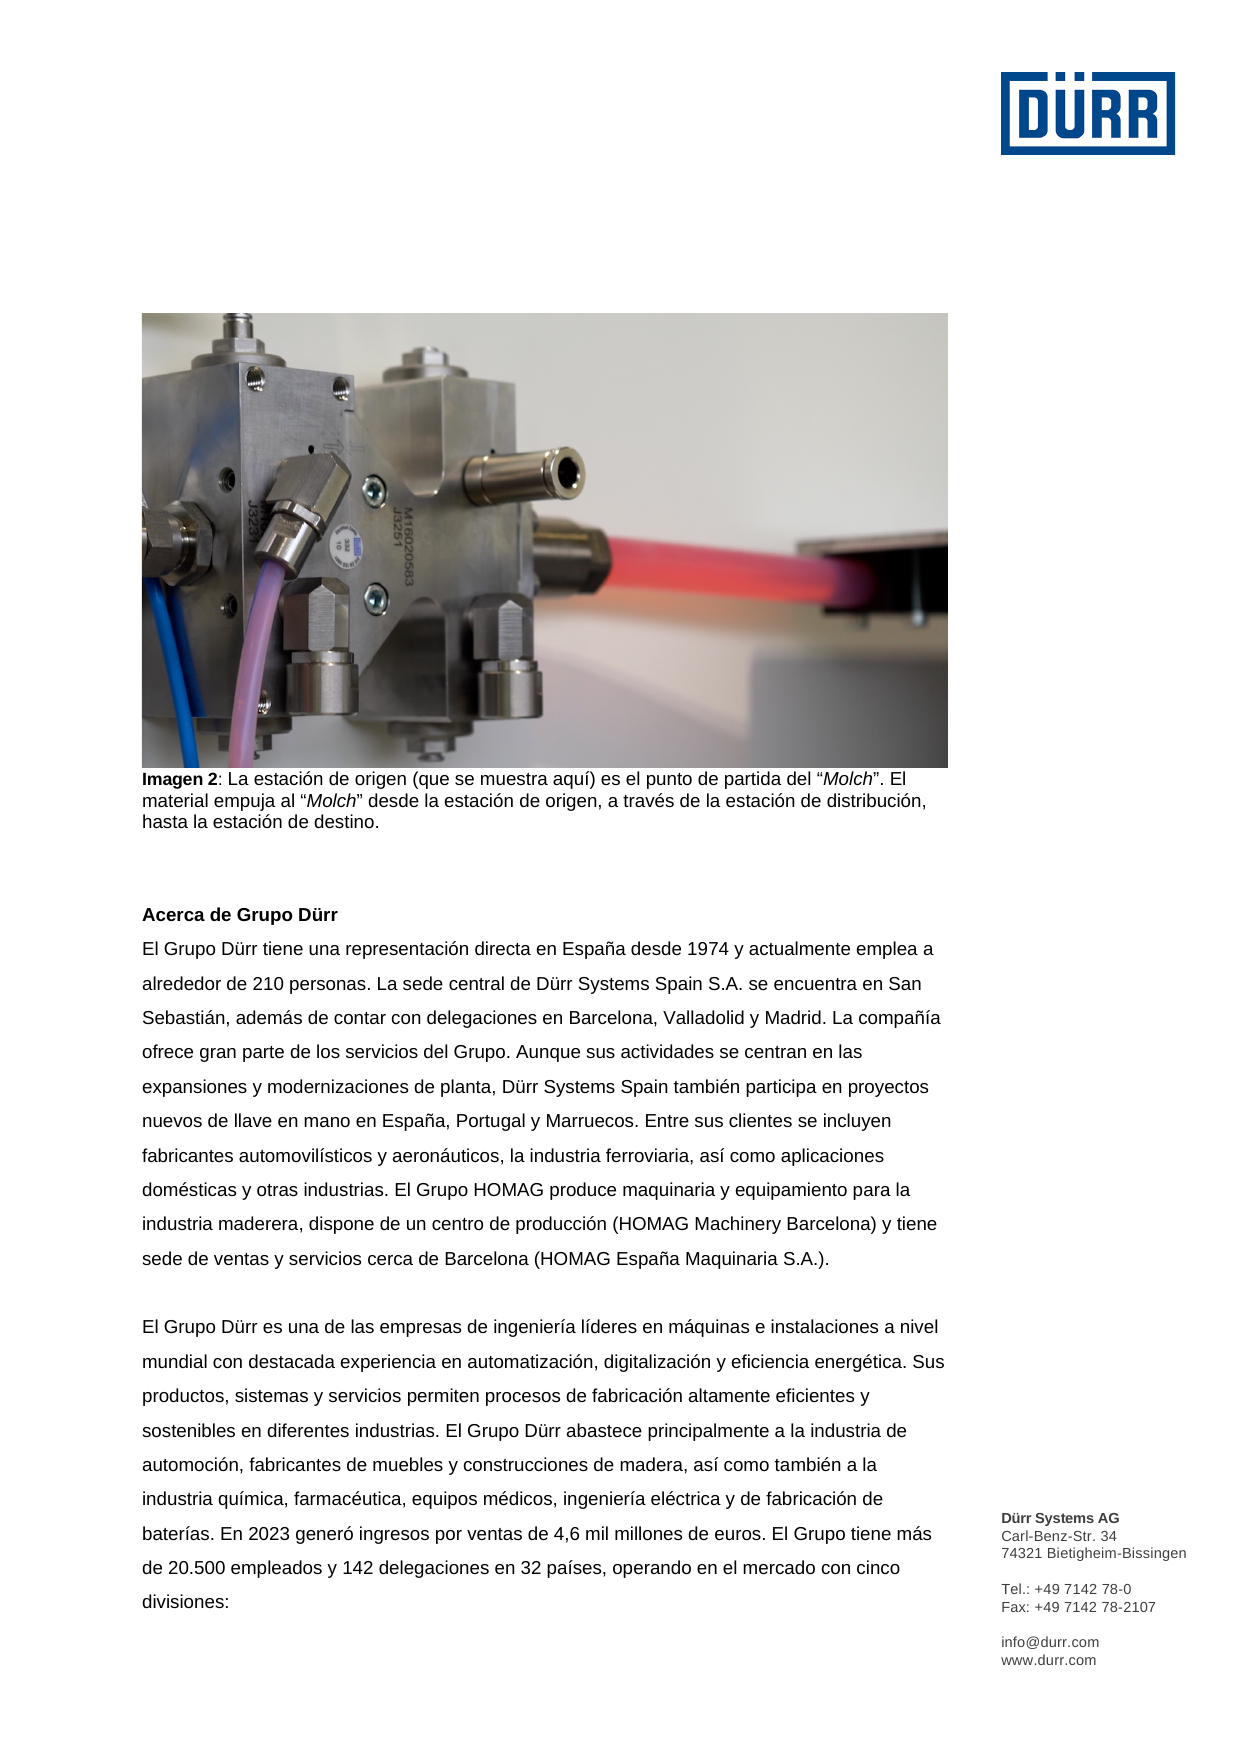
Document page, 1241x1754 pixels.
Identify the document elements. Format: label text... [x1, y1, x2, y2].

text El Grupo Dürr tiene una representación directa en España desde 1974 y actualmente emplea a alrededor de 210 personas. La sede central de Dürr Systems Spain S.A. se encuentra en San Sebastián, además de contar con delegaciones en Barcelona, Valladolid y Madrid. La compañía ofrece gran parte de los servicios del Grupo. Aunque sus actividades se centran en las expansiones y modernizaciones de planta, Dürr Systems Spain también participa en proyectos nuevos de llave en mano en España, Portugal y Marruecos. Entre sus clientes se incluyen fabricantes automovilísticos y aeronáuticos, la industria ferroviaria, así como aplicaciones domésticas y otras industrias. El Grupo HOMAG produce maquinaria y equipamiento para la industria maderera, dispone de un centro de producción (HOMAG Machinery Barcelona) y tiene sede de ventas y servicios cerca de Barcelona (HOMAG España Maquinaria S.A.). [142, 925, 951, 1269]
picture [141, 313, 948, 768]
text Acerca de Grupo Dürr [142, 891, 951, 925]
text El Grupo Dürr es una de las empresas de ingeniería líderes en máquinas e instalaciones a nivel mundial con destacada experiencia en automatización, digitalización y eficiencia energética. Sus productos, sistemas y servicios permiten procesos de fabricación altamente eficientes y sostenibles en diferentes industrias. El Grupo Dürr abastece principalmente a la industria de automoción, fabricantes de muebles y construcciones de madera, así como también a la industria química, farmacéutica, equipos médicos, ingeniería eléctrica y de fabricación de baterías. En 2023 generó ingresos por ventas de 4,6 mil millones de euros. El Grupo tiene más de 20.500 empleados y 142 delegaciones en 32 países, operando en el mercado con cinco divisiones: [142, 1303, 951, 1613]
picture [1001, 72, 1175, 155]
text Imagen 2: La estación de origen (que se muestra aquí) es el punto de partida del “Molch”. El material empuja al “Molch” desde la estación de origen, a través de la estación de distribución, hasta la estación de destino. [142, 768, 951, 833]
